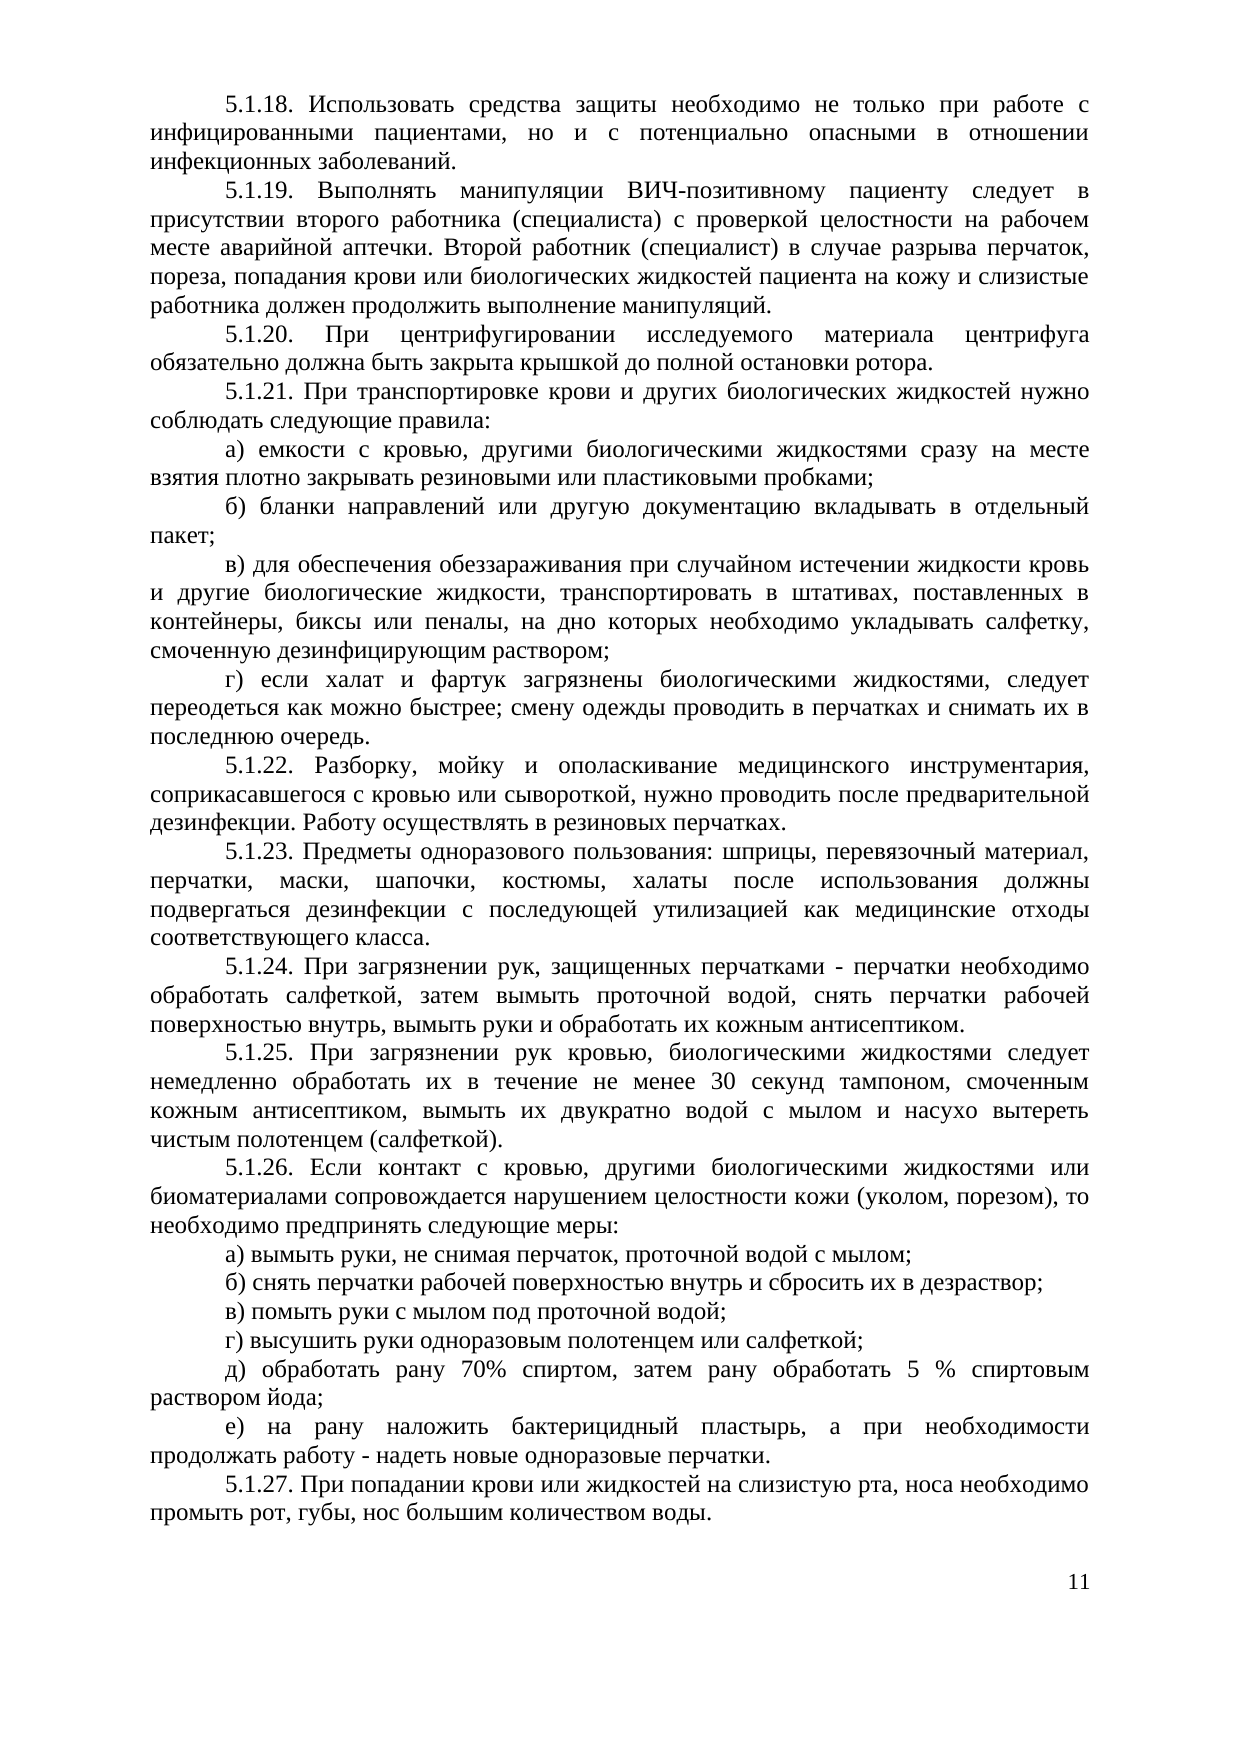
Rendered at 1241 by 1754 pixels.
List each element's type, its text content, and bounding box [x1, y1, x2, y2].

text 5.1.20. При центрифугировании исследуемого материала центрифуга обязательно должна быть закрыта крышкой до полной остановки ротора. [150, 319, 1090, 376]
text 5.1.23. Предметы одноразового пользования: шприцы, перевязочный материал, перчатки, маски, шапочки, костюмы, халаты после использования должны подвергаться дезинфекции с последующей утилизацией как медицинские отходы соответствующего класса. [150, 836, 1090, 951]
text а) емкости с кровью, другими биологическими жидкостями сразу на месте взятия плотно закрывать резиновыми или пластиковыми пробками; [150, 434, 1090, 491]
text 5.1.19. Выполнять манипуляции ВИЧ-позитивному пациенту следует в присутствии второго работника (специалиста) с проверкой целостности на рабочем месте аварийной аптечки. Второй работник (специалист) в случае разрыва перчаток, пореза, попадания крови или биологических жидкостей пациента на кожу и слизистые работника должен продолжить выполнение манипуляций. [150, 175, 1090, 319]
text 5.1.25. При загрязнении рук кровью, биологическими жидкостями следует немедленно обработать их в течение не менее 30 секунд тампоном, смоченным кожным антисептиком, вымыть их двукратно водой с мылом и насухо вытереть чистым полотенцем (салфеткой). [150, 1037, 1090, 1152]
text 5.1.21. При транспортировке крови и других биологических жидкостей нужно соблюдать следующие правила: [150, 376, 1090, 434]
text 5.1.24. При загрязнении рук, защищенных перчатками - перчатки необходимо обработать салфеткой, затем вымыть проточной водой, снять перчатки рабочей поверхностью внутрь, вымыть руки и обработать их кожным антисептиком. [150, 951, 1090, 1037]
text 5.1.22. Разборку, мойку и ополаскивание медицинского инструментария, соприкасавшегося с кровью или сывороткой, нужно проводить после предварительной дезинфекции. Работу осуществлять в резиновых перчатках. [150, 750, 1090, 836]
text 5.1.18. Использовать средства защиты необходимо не только при работе с инфицированными пациентами, но и с потенциально опасными в отношении инфекционных заболеваний. [150, 89, 1090, 175]
text е) на рану наложить бактерицидный пластырь, а при необходимости продолжать работу - надеть новые одноразовые перчатки. [150, 1411, 1090, 1469]
text а) вымыть руки, не снимая перчаток, проточной водой с мылом; [150, 1239, 1090, 1267]
text б) бланки направлений или другую документацию вкладывать в отдельный пакет; [150, 491, 1090, 549]
text в) помыть руки с мылом под проточной водой; [150, 1296, 1090, 1325]
text 5.1.27. При попадании крови или жидкостей на слизистую рта, носа необходимо промыть рот, губы, нос большим количеством воды. [150, 1469, 1090, 1526]
text г) если халат и фартук загрязнены биологическими жидкостями, следует переодеться как можно быстрее; смену одежды проводить в перчатках и снимать их в последнюю очередь. [150, 664, 1090, 750]
text г) высушить руки одноразовым полотенцем или салфеткой; [150, 1325, 1090, 1354]
text д) обработать рану 70% спиртом, затем рану обработать 5 % спиртовым раствором йода; [150, 1354, 1090, 1411]
text 5.1.26. Если контакт с кровью, другими биологическими жидкостями или биоматериалами сопровождается нарушением целостности кожи (уколом, порезом), то необходимо предпринять следующие меры: [150, 1152, 1090, 1239]
text б) снять перчатки рабочей поверхностью внутрь и сбросить их в дезраствор; [150, 1267, 1090, 1296]
text в) для обеспечения обеззараживания при случайном истечении жидкости кровь и другие биологические жидкости, транспортировать в штативах, поставленных в контейнеры, биксы или пеналы, на дно которых необходимо укладывать салфетку, смоченную дезинфицирующим раствором; [150, 549, 1090, 664]
